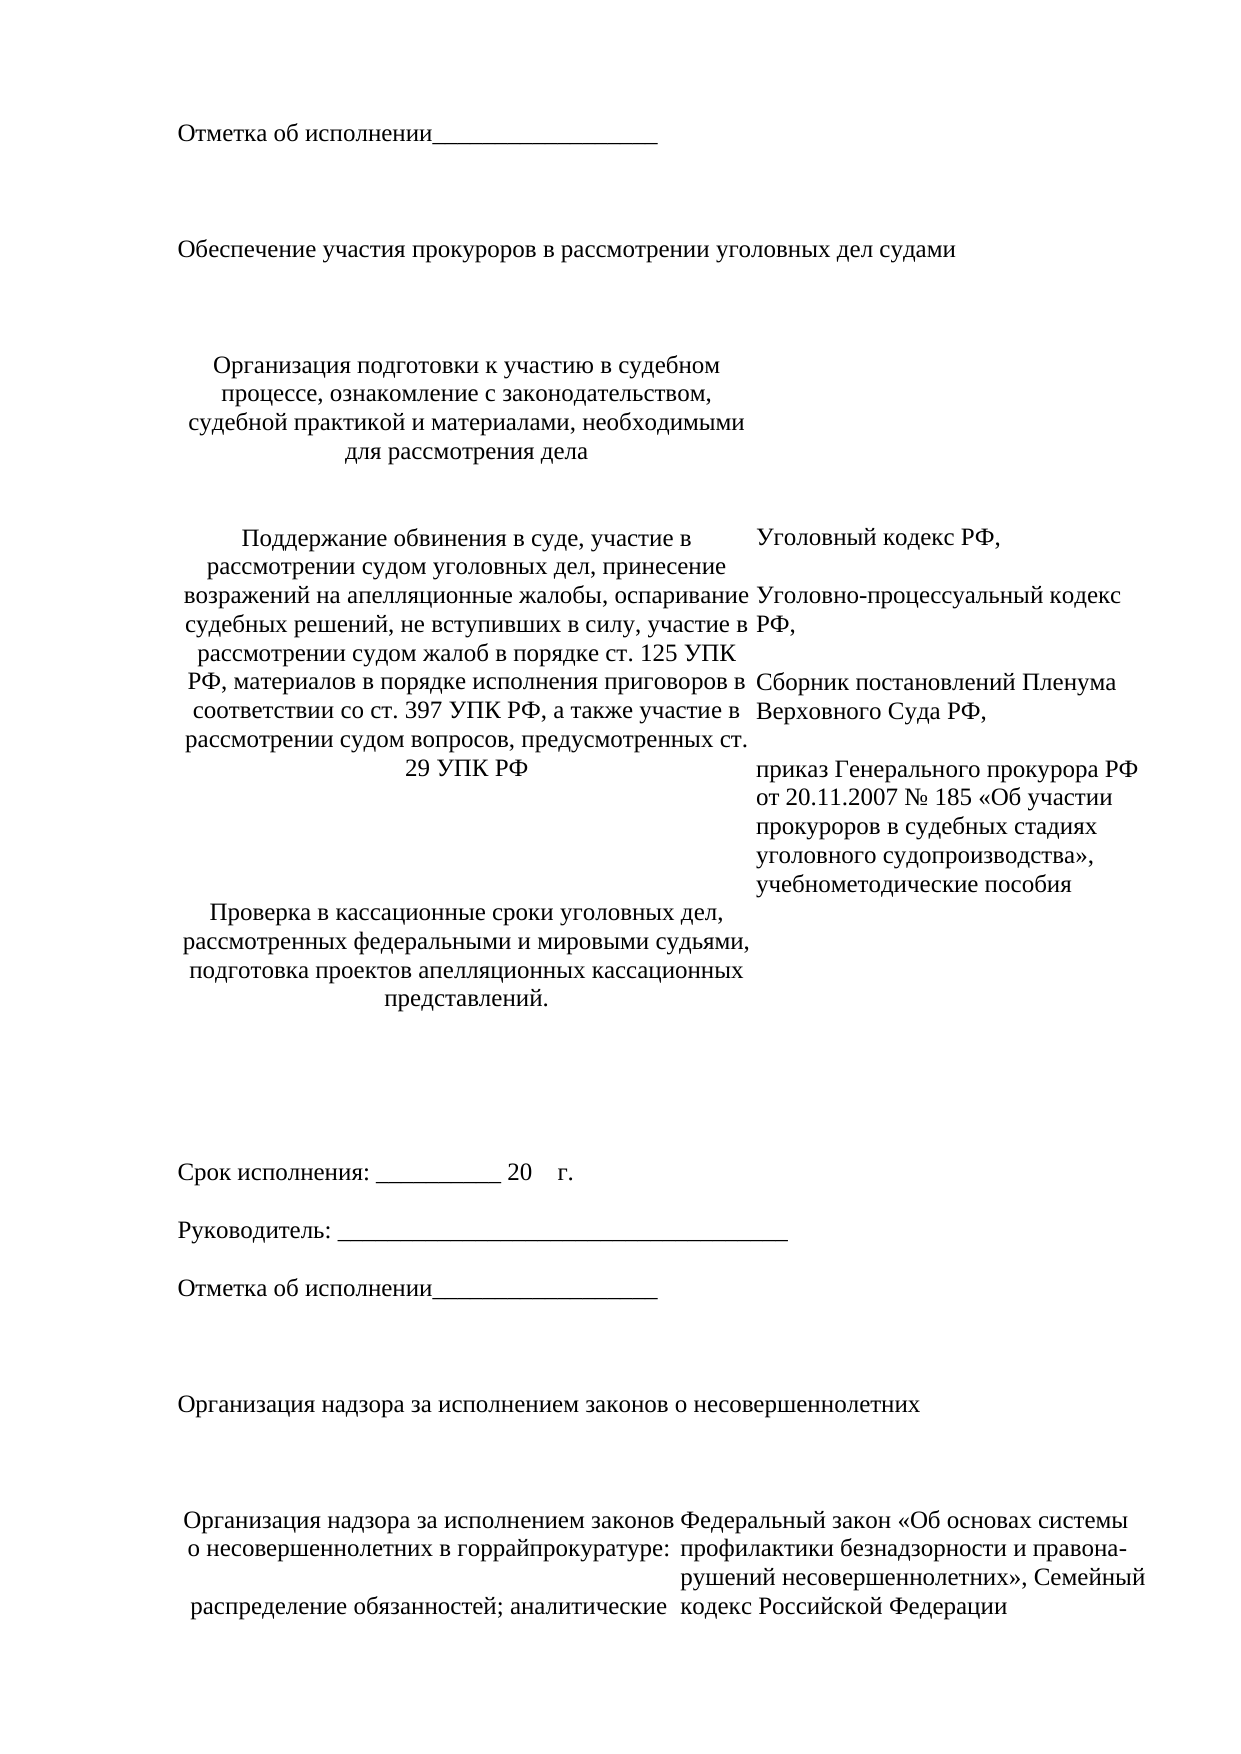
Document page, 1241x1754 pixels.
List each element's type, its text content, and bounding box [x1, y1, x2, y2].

text Обеспечение участия прокуроров в рассмотрении уголовных дел судами [177, 234, 1152, 263]
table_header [177, 1505, 680, 1620]
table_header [680, 1505, 1152, 1620]
text Отметка об исполнении__________________ [177, 1273, 1152, 1302]
table_header Уголовный кодекс РФ, Уголовно-процессуальный кодекс РФ, Сборник постановлений Пленума Верховного Суда РФ, приказ Генерального прокурора РФ от 20.11.2007 № 185 «Об участии прокуроров в судебных стадиях уголовного судопроизводства», учебнометодические пособия [756, 350, 1152, 1070]
text Срок исполнения: __________ 20 г. [177, 1157, 1152, 1186]
text Организация надзора за исполнением законов о несовершеннолетних [177, 1389, 1152, 1418]
text Руководитель: ____________________________________ [177, 1215, 1152, 1244]
text Отметка об исполнении__________________ [177, 118, 1152, 147]
table_cell Проверка в кассационные сроки уголовных дел, рассмотренных федеральными и мировыми судьями, подготовка проектов апелляционных кассационных представлений. [177, 897, 756, 1070]
table_header Организация подготовки к участию в судебном процессе, ознакомление с законодательством, судебной практикой и материалами, необходимыми для рассмотрения дела [177, 350, 756, 523]
table_cell Поддержание обвинения в суде, участие в рассмотрении судом уголовных дел, принесение возражений на апелляционные жалобы, оспаривание судебных решений, не вступивших в силу, участие в рассмотрении судом жалоб в порядке ст. 125 УПК РФ, материалов в порядке исполнения приговоров в соответствии со ст. 397 УПК РФ, а также участие в рассмотрении судом вопросов, предусмотренных ст. 29 УПК РФ [177, 523, 756, 897]
